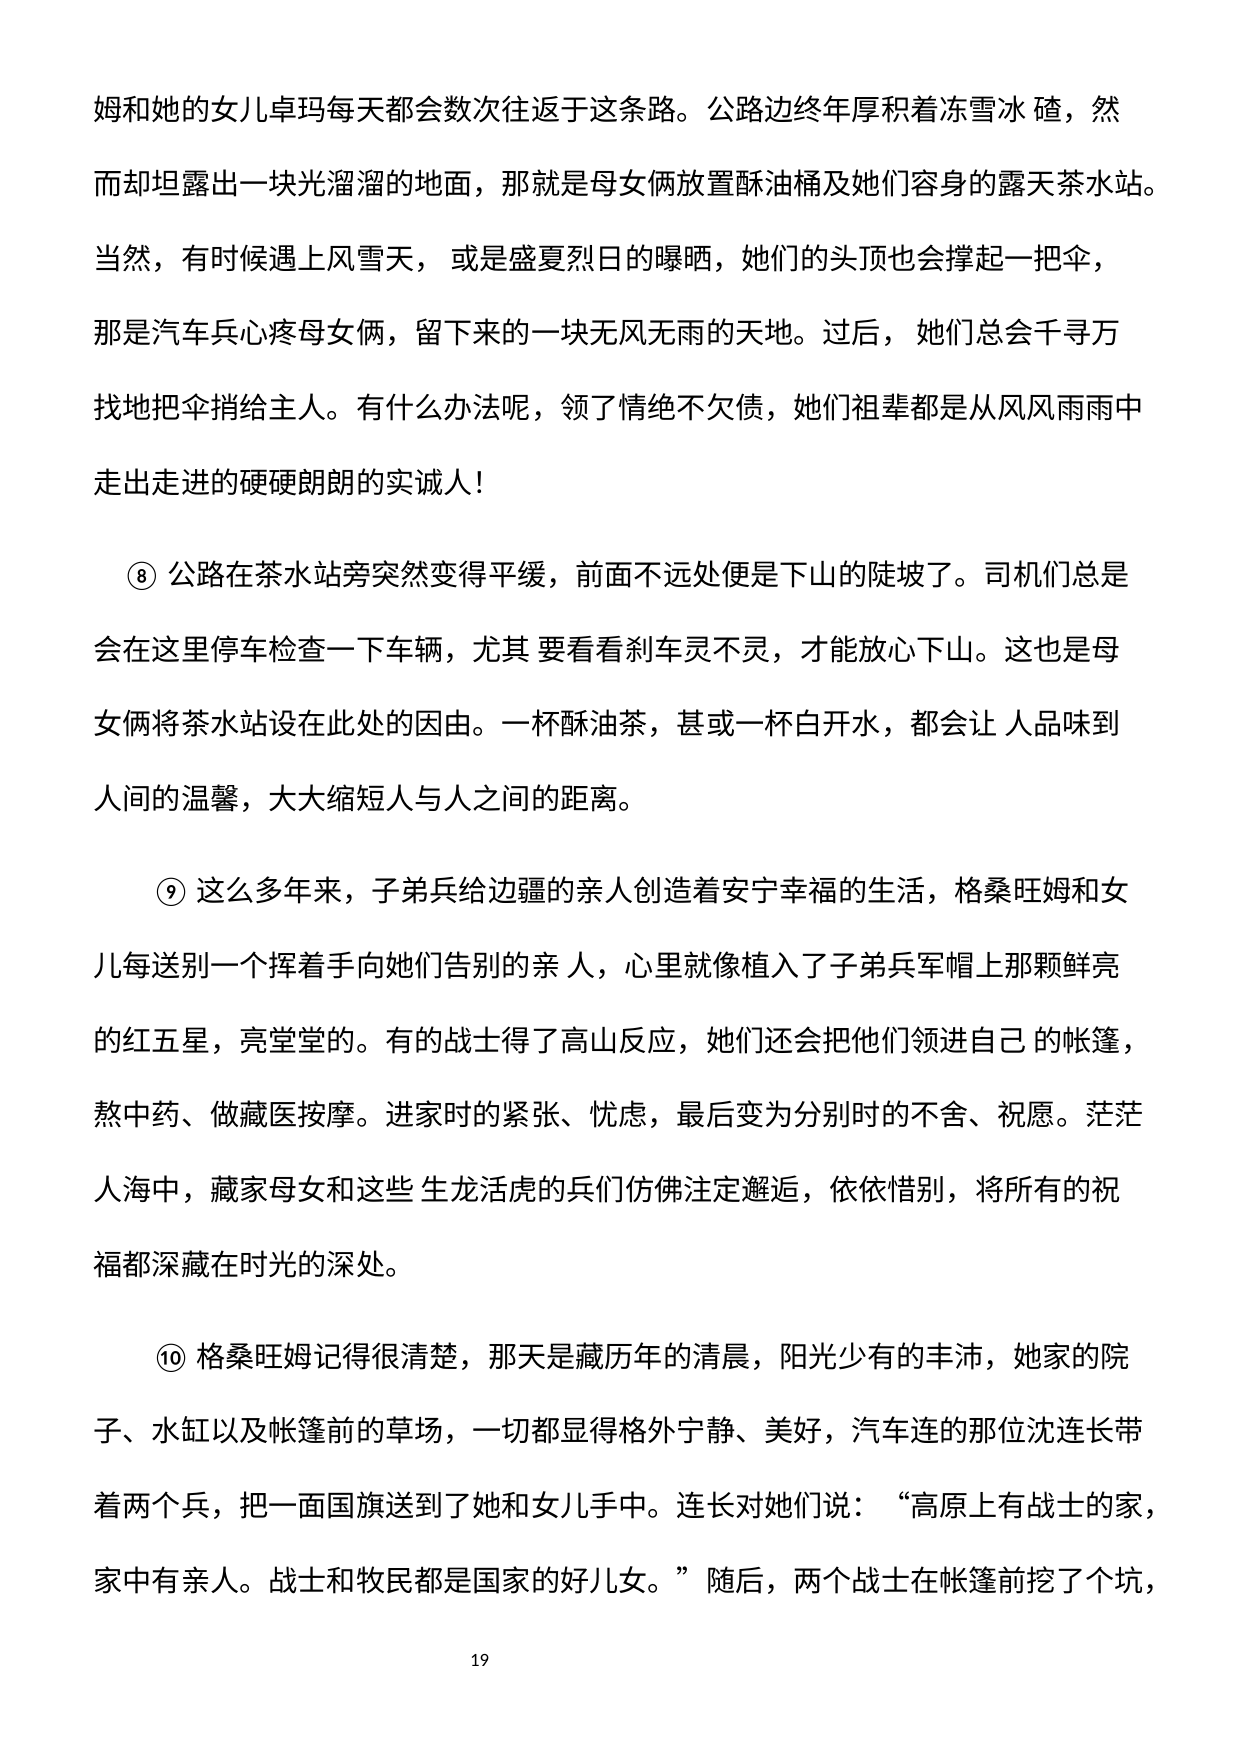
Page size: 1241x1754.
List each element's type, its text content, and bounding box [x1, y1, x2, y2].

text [93, 75, 1147, 513]
text ⑧公路在茶水站旁突然变得平缓，前面不远处便是下山的陡坡了。司机们总是会在这里停车检查一下车辆，尤其 要看看刹车灵不灵，才能放心下山。这也是母女俩将茶水站设在此处的因由。一杯酥油茶，甚或一杯白开水，都会让 人品味到人间的温馨，大大缩短人与人之间的距离。 [93, 540, 1147, 829]
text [93, 1322, 1147, 1611]
text ⑨这么多年来，子弟兵给边疆的亲人创造着安宁幸福的生活，格桑旺姆和女儿每送别一个挥着手向她们告别的亲 人，心里就像植入了子弟兵军帽上那颗鲜亮的红五星，亮堂堂的。有的战士得了高山反应，她们还会把他们领进自己 的帐篷，熬中药、做藏医按摩。进家时的紧张、忧虑，最后变为分别时的不舍、祝愿。茫茫人海中，藏家母女和这些 生龙活虎的兵们仿佛注定邂逅，依依惜别，将所有的祝福都深藏在时光的深处。 [93, 856, 1147, 1295]
